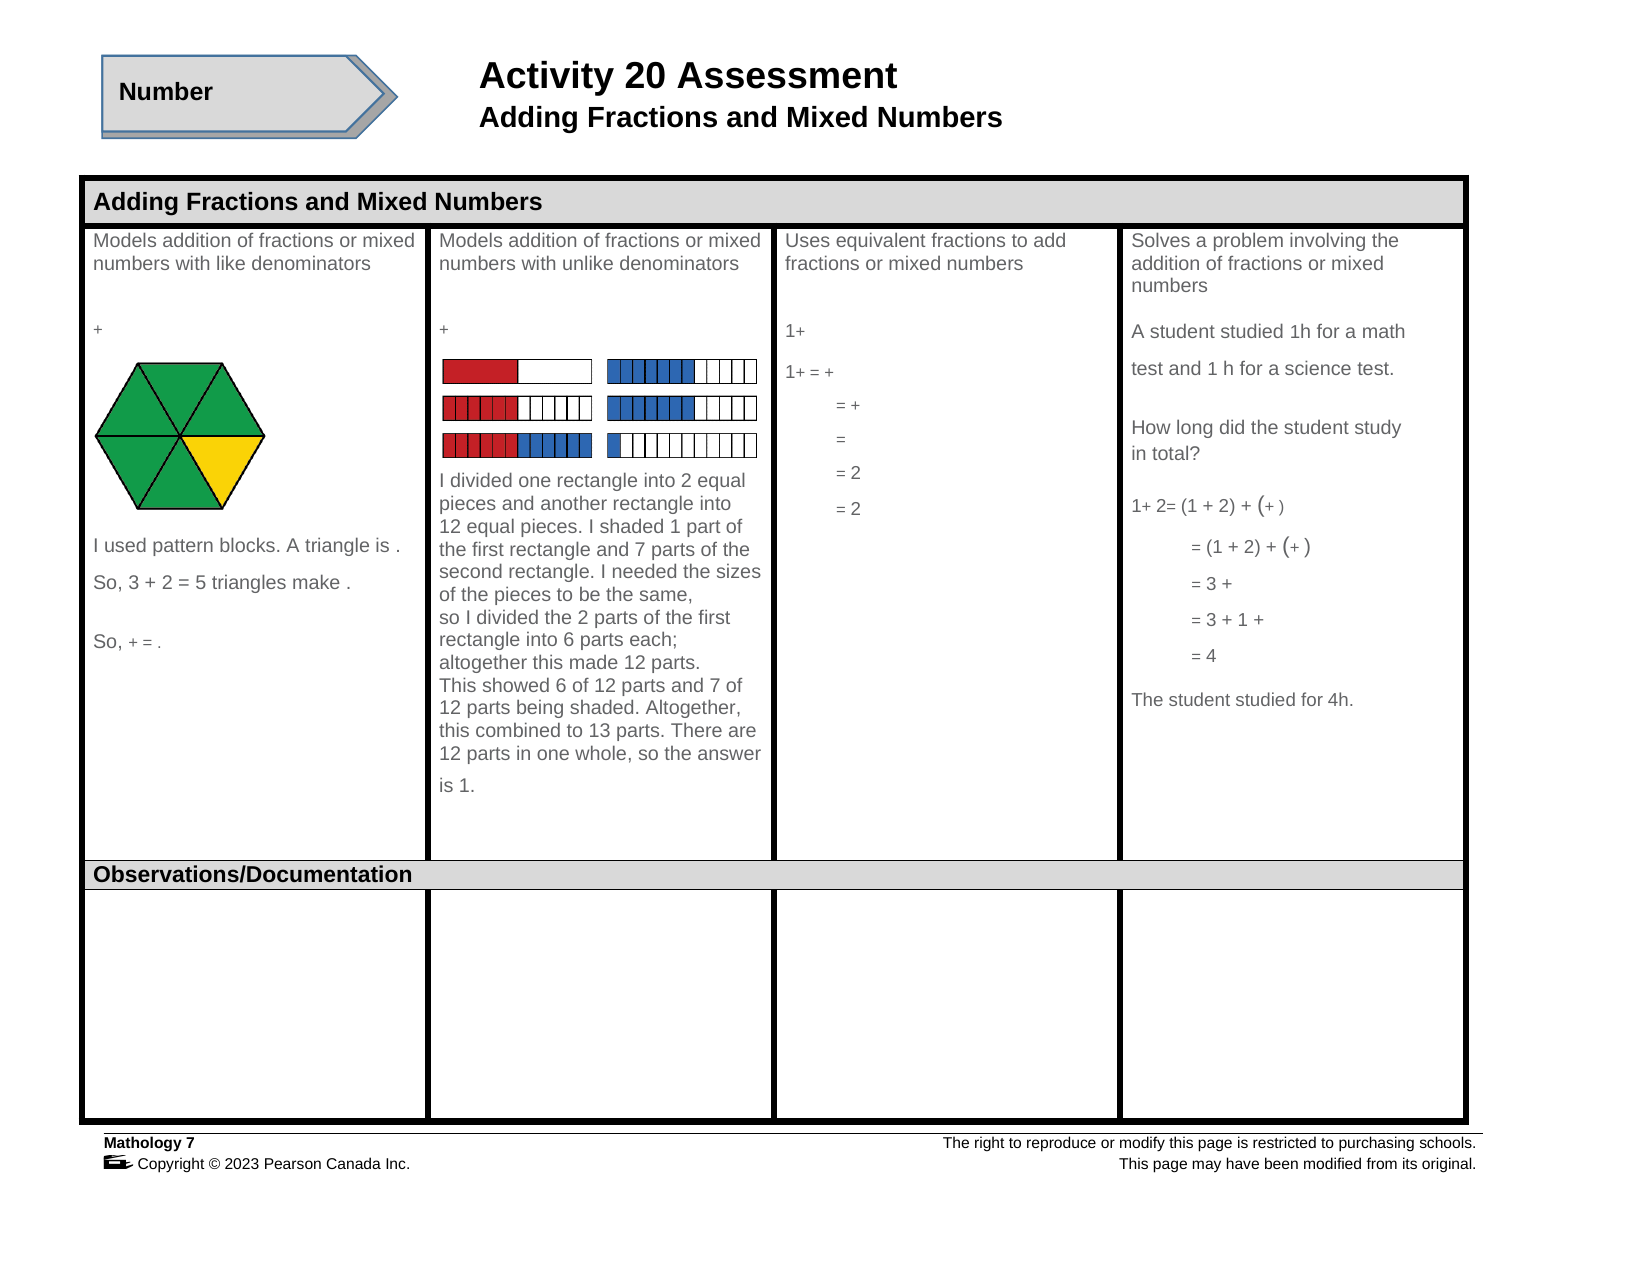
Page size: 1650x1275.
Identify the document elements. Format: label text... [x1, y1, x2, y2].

table_cell Models addition of fractions or mixed numbers with unlike denominators + I divided one rectangle into 2 equal pieces and another rectangle into 12 equal pieces. I shaded 1 part of the first rectangle and 7 parts of the second rectangle. I needed the sizes of the pieces to be the same, so I divided the 2 parts of the first rectangle into 6 parts each; altogether this made 12 parts. This showed 6 of 12 parts and 7 of 12 parts being shaded. Altogether, this combined to 13 parts. There are 12 parts in one whole, so the answer is 1. [431, 229, 771, 860]
table_cell [777, 890, 1117, 1118]
picture [103, 1155, 134, 1169]
table_cell [85, 890, 425, 1118]
table_header Adding Fractions and Mixed Numbers [85, 181, 1463, 223]
table_cell Observations/Documentation [85, 861, 1463, 889]
table_cell Uses equivalent fractions to add fractions or mixed numbers 1+ 1+ = + = + = = 2 = 2 [777, 229, 1117, 860]
table_cell Solves a problem involving the addition of fractions or mixed numbers A student studied 1h for a math test and 1 h for a science test. How long did the student study in total? 1+ 2= (1 + 2) + (+ ) = (1 + 2) + (+ ) = 3 + = 3 + 1 + = 4 The student studied for 4h. [1123, 229, 1463, 860]
picture [92, 361, 268, 512]
table_cell [1123, 890, 1463, 1118]
picture [438, 358, 761, 460]
table_cell [431, 890, 771, 1118]
table_cell Models addition of fractions or mixed numbers with like denominators + I used pattern blocks. A triangle is . So, 3 + 2 = 5 triangles make . So, + = . [85, 229, 425, 860]
